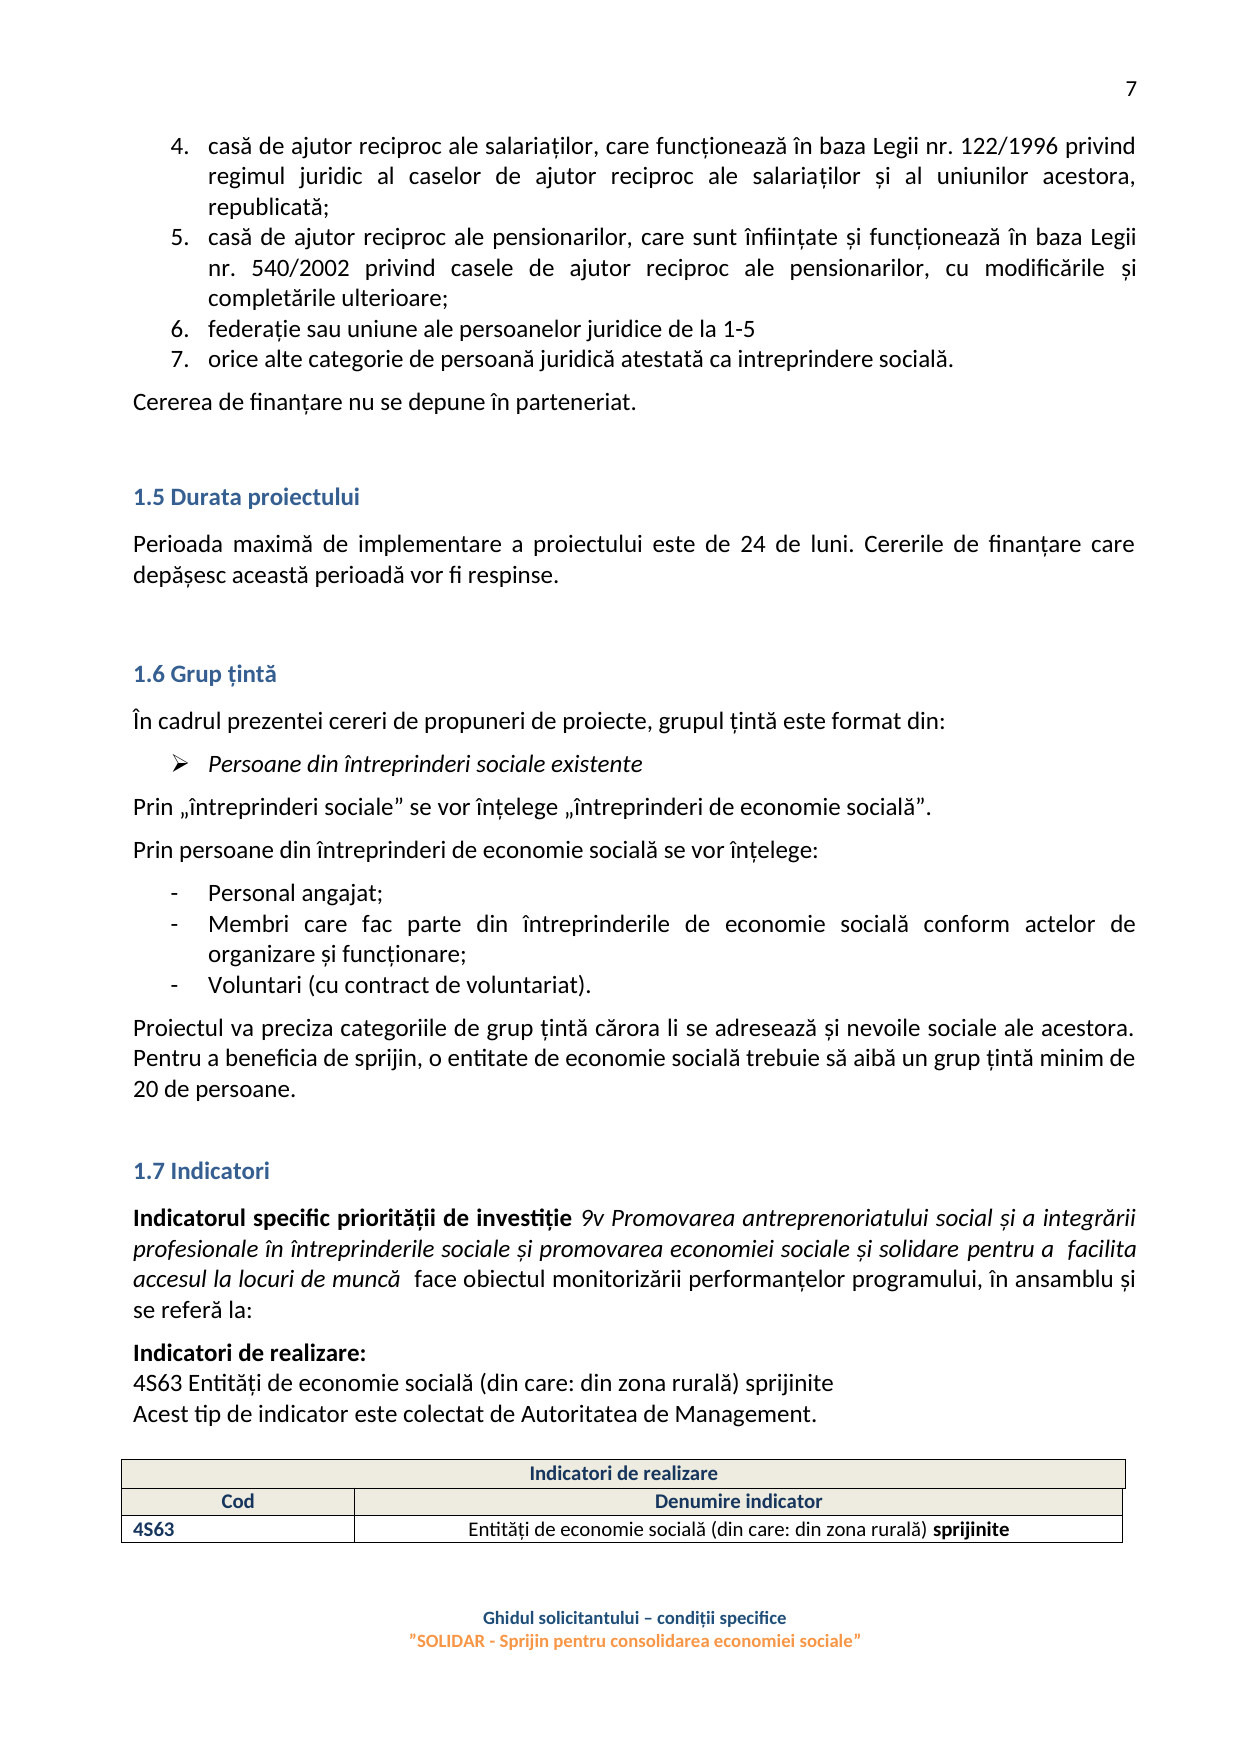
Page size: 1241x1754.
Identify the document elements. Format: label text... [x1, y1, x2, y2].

table_cell 4S63 [122, 1516, 354, 1542]
text 4S63 Entități de economie socială (din care: din zona rurală) sprijinite [133, 1367, 1137, 1398]
list Persoane din întreprinderi sociale existente [170, 748, 1137, 779]
list Membri care fac parte din întreprinderile de economie socială conform actelor de organizare și funcționare; [170, 908, 1137, 969]
text Cererea de finanțare nu se depune în parteneriat. [133, 386, 1137, 417]
text Prin persoane din întreprinderi de economie socială se vor înțelege: [133, 834, 1137, 865]
list Voluntari (cu contract de voluntariat). [170, 969, 1137, 999]
subtitle Durata proiectului [133, 481, 1137, 511]
list casă de ajutor reciproc ale salariaţilor, care funcţionează în baza Legii nr. 122/1996 privind regimul juridic al caselor de ajutor reciproc ale salariaţilor şi al uniunilor acestora, republicată; [170, 130, 1137, 221]
list casă de ajutor reciproc ale pensionarilor, care sunt înfiinţate şi funcţionează în baza Legii nr. 540/2002 privind casele de ajutor reciproc ale pensionarilor, cu modificările şi completările ulterioare; [170, 221, 1137, 313]
text Acest tip de indicator este colectat de Autoritatea de Management. [133, 1398, 1137, 1428]
text Prin „întreprinderi sociale” se vor înțelege „întreprinderi de economie socială”. [133, 791, 1137, 822]
table_cell Cod [122, 1489, 354, 1515]
text Indicatori de realizare: [133, 1337, 1137, 1367]
list federaţie sau uniune ale persoanelor juridice de la 1-5 [170, 313, 1137, 343]
table_cell Entități de economie socială (din care: din zona rurală) sprijinite [355, 1516, 1122, 1542]
text Proiectul va preciza categoriile de grup țintă cărora li se adresează și nevoile sociale ale acestora. Pentru a beneficia de sprijin, o entitate de economie socială trebuie să aibă un grup țintă minim de 20 de persoane. [133, 1012, 1137, 1103]
text În cadrul prezentei cereri de propuneri de proiecte, grupul țintă este format din: [133, 705, 1137, 736]
table_header Indicatori de realizare [122, 1460, 1125, 1488]
list orice alte categorie de persoană juridică atestată ca intreprindere socială. [170, 343, 1137, 374]
text Perioada maximă de implementare a proiectului este de 24 de luni. Cererile de finanțare care depășesc această perioadă vor fi respinse. [133, 528, 1137, 589]
text Indicatorul specific priorității de investiție 9v Promovarea antreprenoriatului social și a integrării profesionale în întreprinderile sociale și promovarea economiei sociale și solidare pentru a facilita accesul la locuri de muncă face obiectul monitorizării performanțelor programului, în ansamblu și se referă la: [133, 1202, 1137, 1324]
subtitle Grup țintă [133, 658, 1137, 688]
subtitle Indicatori [133, 1155, 1137, 1185]
table_cell Denumire indicator [355, 1489, 1122, 1515]
list Personal angajat; [170, 877, 1137, 908]
